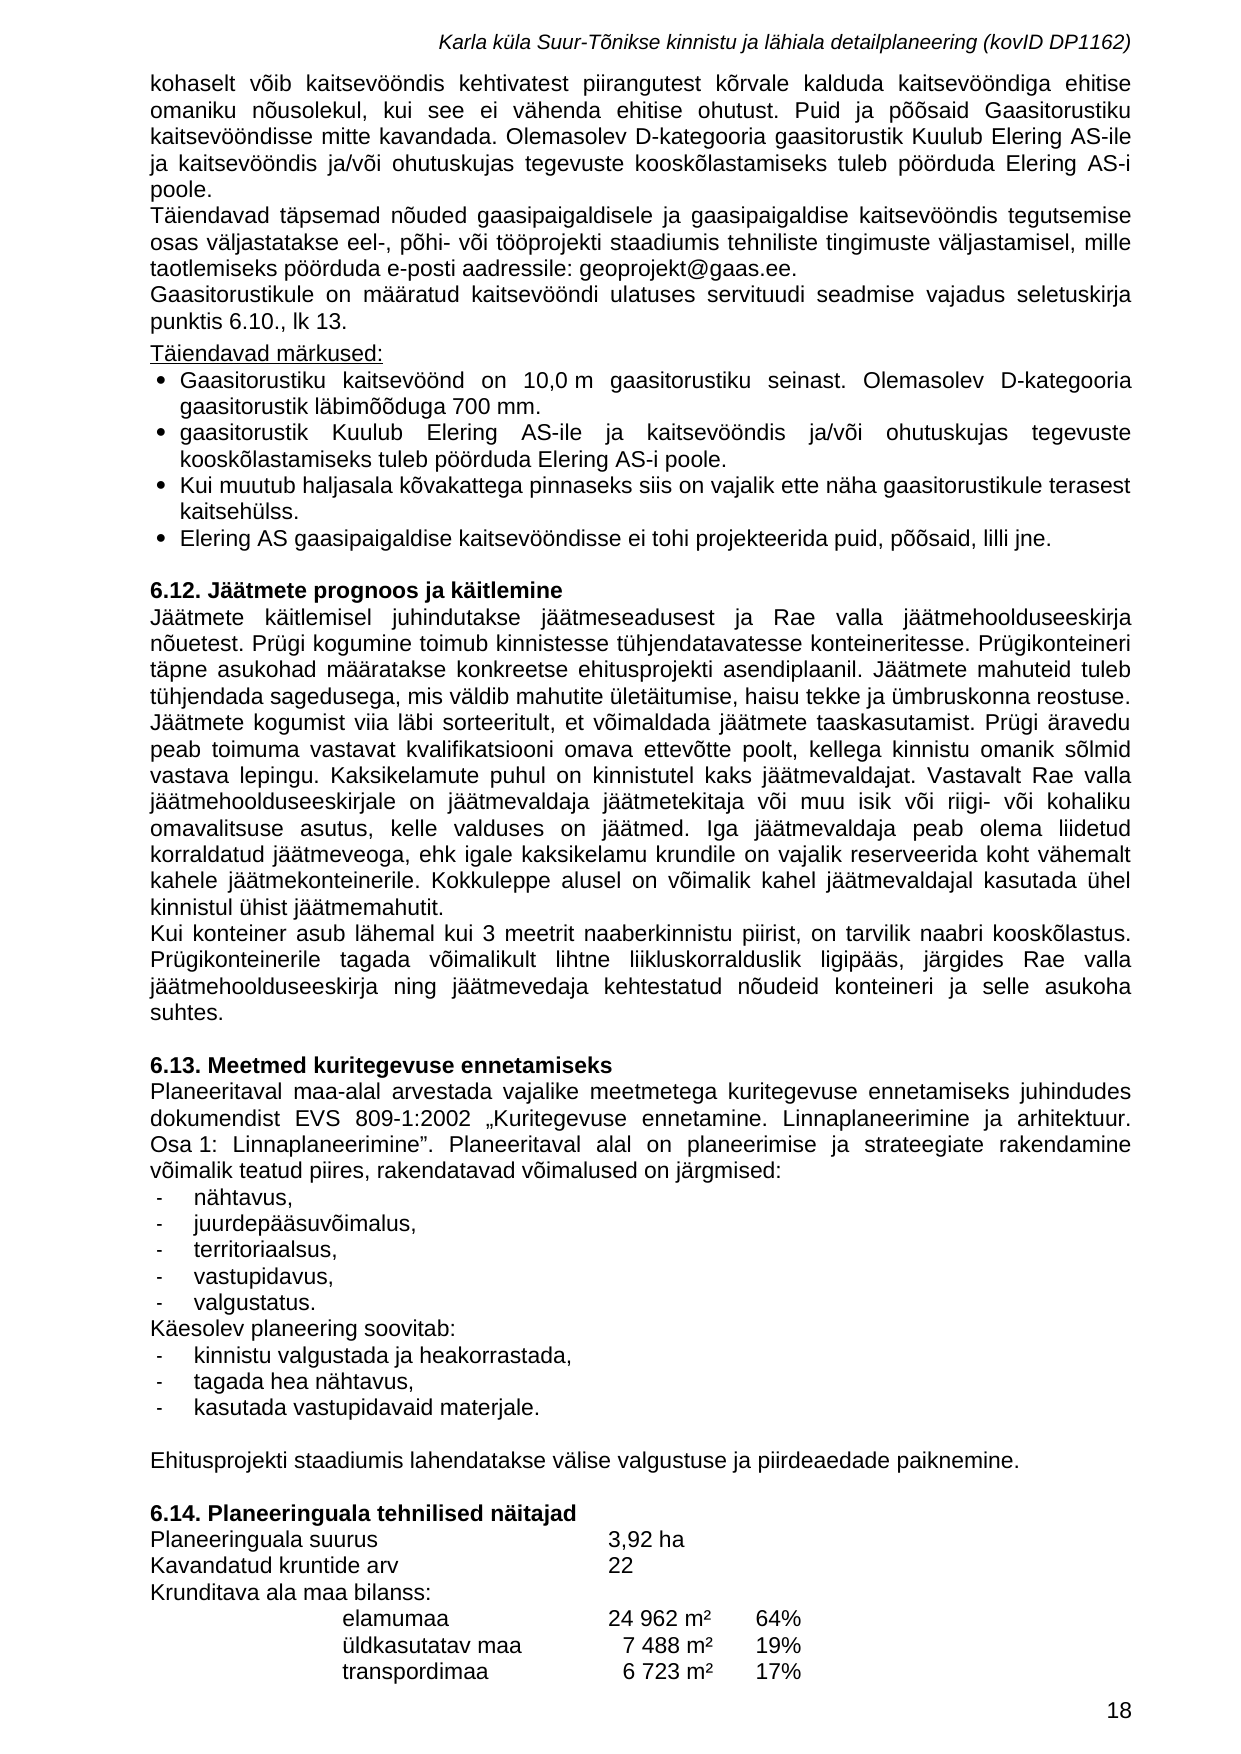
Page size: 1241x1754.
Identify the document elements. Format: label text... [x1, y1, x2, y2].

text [150, 70, 1132, 202]
text transpordimaa 6 723 m² 17% [150, 1658, 1132, 1684]
text Planeeringuala suurus 3,92 ha [150, 1526, 1132, 1552]
text Gaasitorustikule on määratud kaitsevööndi ulatuses servituudi seadmise vajadus seletuskirja punktis 6.10., lk 13. [150, 281, 1132, 334]
list kasutada vastupidavaid materjale. [156, 1394, 1132, 1421]
text elamumaa 24 962 m² 64% [150, 1605, 1132, 1632]
list Kui muutub haljasala kõvakattega pinnaseks siis on vajalik ette näha gaasitorustikule terasest kaitsehülss. [157, 472, 1132, 525]
list valgustatus. [156, 1289, 1132, 1315]
text üldkasutatav maa 7 488 m² 19% [150, 1632, 1132, 1658]
text Käesolev planeering soovitab: [150, 1315, 1132, 1342]
text Jäätmete käitlemisel juhindutakse jäätmeseadusest ja Rae valla jäätmehoolduseeskirja nõuetest. Prügi kogumine toimub kinnistesse tühjendatavatesse konteineritesse. Prügikonteineri täpne asukohad määratakse konkreetse ehitusprojekti asendiplaanil. Jäätmete mahuteid tuleb tühjendada sagedusega, mis väldib mahutite ületäitumise, haisu tekke ja ümbruskonna reostuse. Jäätmete kogumist viia läbi sorteeritult, et võimaldada jäätmete taaskasutamist. Prügi äravedu peab toimuma vastavat kvalifikatsiooni omava ettevõtte poolt, kellega kinnistu omanik sõlmid vastava lepingu. Kaksikelamute puhul on kinnistutel kaks jäätmevaldajat. Vastavalt Rae valla jäätmehoolduseeskirjale on jäätmevaldaja jäätmetekitaja või muu isik või riigi- või kohaliku omavalitsuse asutus, kelle valduses on jäätmed. Iga jäätmevaldaja peab olema liidetud korraldatud jäätmeveoga, ehk igale kaksikelamu krundile on vajalik reserveerida koht vähemalt kahele jäätmekonteinerile. Kokkuleppe alusel on võimalik kahel jäätmevaldajal kasutada ühel kinnistul ühist jäätmemahutit. [150, 604, 1132, 920]
text Täiendavad täpsemad nõuded gaasipaigaldisele ja gaasipaigaldise kaitsevööndis tegutsemise osas väljastatakse eel-, põhi- või tööprojekti staadiumis tehniliste tingimuste väljastamisel, mille taotlemiseks pöörduda e-posti aadressile: geoprojekt@gaas.ee. [150, 202, 1132, 281]
list territoriaalsus, [156, 1236, 1132, 1263]
list juurdepääsuvõimalus, [156, 1210, 1132, 1236]
text Ehitusprojekti staadiumis lahendatakse välise valgustuse ja piirdeaedade paiknemine. [150, 1447, 1132, 1473]
text Kavandatud kruntide arv 22 [150, 1552, 1132, 1579]
list gaasitorustik Kuulub Elering AS-ile ja kaitsevööndis ja/või ohutuskujas tegevuste kooskõlastamiseks tuleb pöörduda Elering AS-i poole. [157, 419, 1132, 472]
text Krunditava ala maa bilanss: [150, 1579, 1132, 1605]
list vastupidavus, [156, 1263, 1132, 1289]
subtitle Planeeringuala tehnilised näitajad [150, 1500, 1132, 1526]
text Planeeritaval maa-alal arvestada vajalike meetmetega kuritegevuse ennetamiseks juhindudes dokumendist EVS 809-1:2002 „Kuritegevuse ennetamine. Linnaplaneerimine ja arhitektuur. Osa 1: Linnaplaneerimine”. Planeeritaval alal on planeerimise ja strateegiate rakendamine võimalik teatud piires, rakendatavad võimalused on järgmised: [150, 1078, 1132, 1183]
subtitle Meetmed kuritegevuse ennetamiseks [150, 1052, 1132, 1078]
list Elering AS gaasipaigaldise kaitsevööndisse ei tohi projekteerida puid, põõsaid, lilli jne. [157, 525, 1132, 551]
list kinnistu valgustada ja heakorrastada, [156, 1342, 1132, 1368]
list Gaasitorustiku kaitsevöönd on 10,0 m gaasitorustiku seinast. Olemasolev D-kategooria gaasitorustik läbimõõduga 700 mm. [157, 367, 1132, 419]
list nähtavus, [156, 1183, 1132, 1210]
text Kui konteiner asub lähemal kui 3 meetrit naaberkinnistu piirist, on tarvilik naabri kooskõlastus. Prügikonteinerile tagada võimalikult lihtne liikluskorralduslik ligipääs, järgides Rae valla jäätmehoolduseeskirja ning jäätmevedaja kehtestatud nõudeid konteineri ja selle asukoha suhtes. [150, 920, 1132, 1025]
list tagada hea nähtavus, [156, 1368, 1132, 1394]
subtitle Jäätmete prognoos ja käitlemine [150, 577, 1132, 604]
text Täiendavad märkused: [150, 340, 1132, 367]
